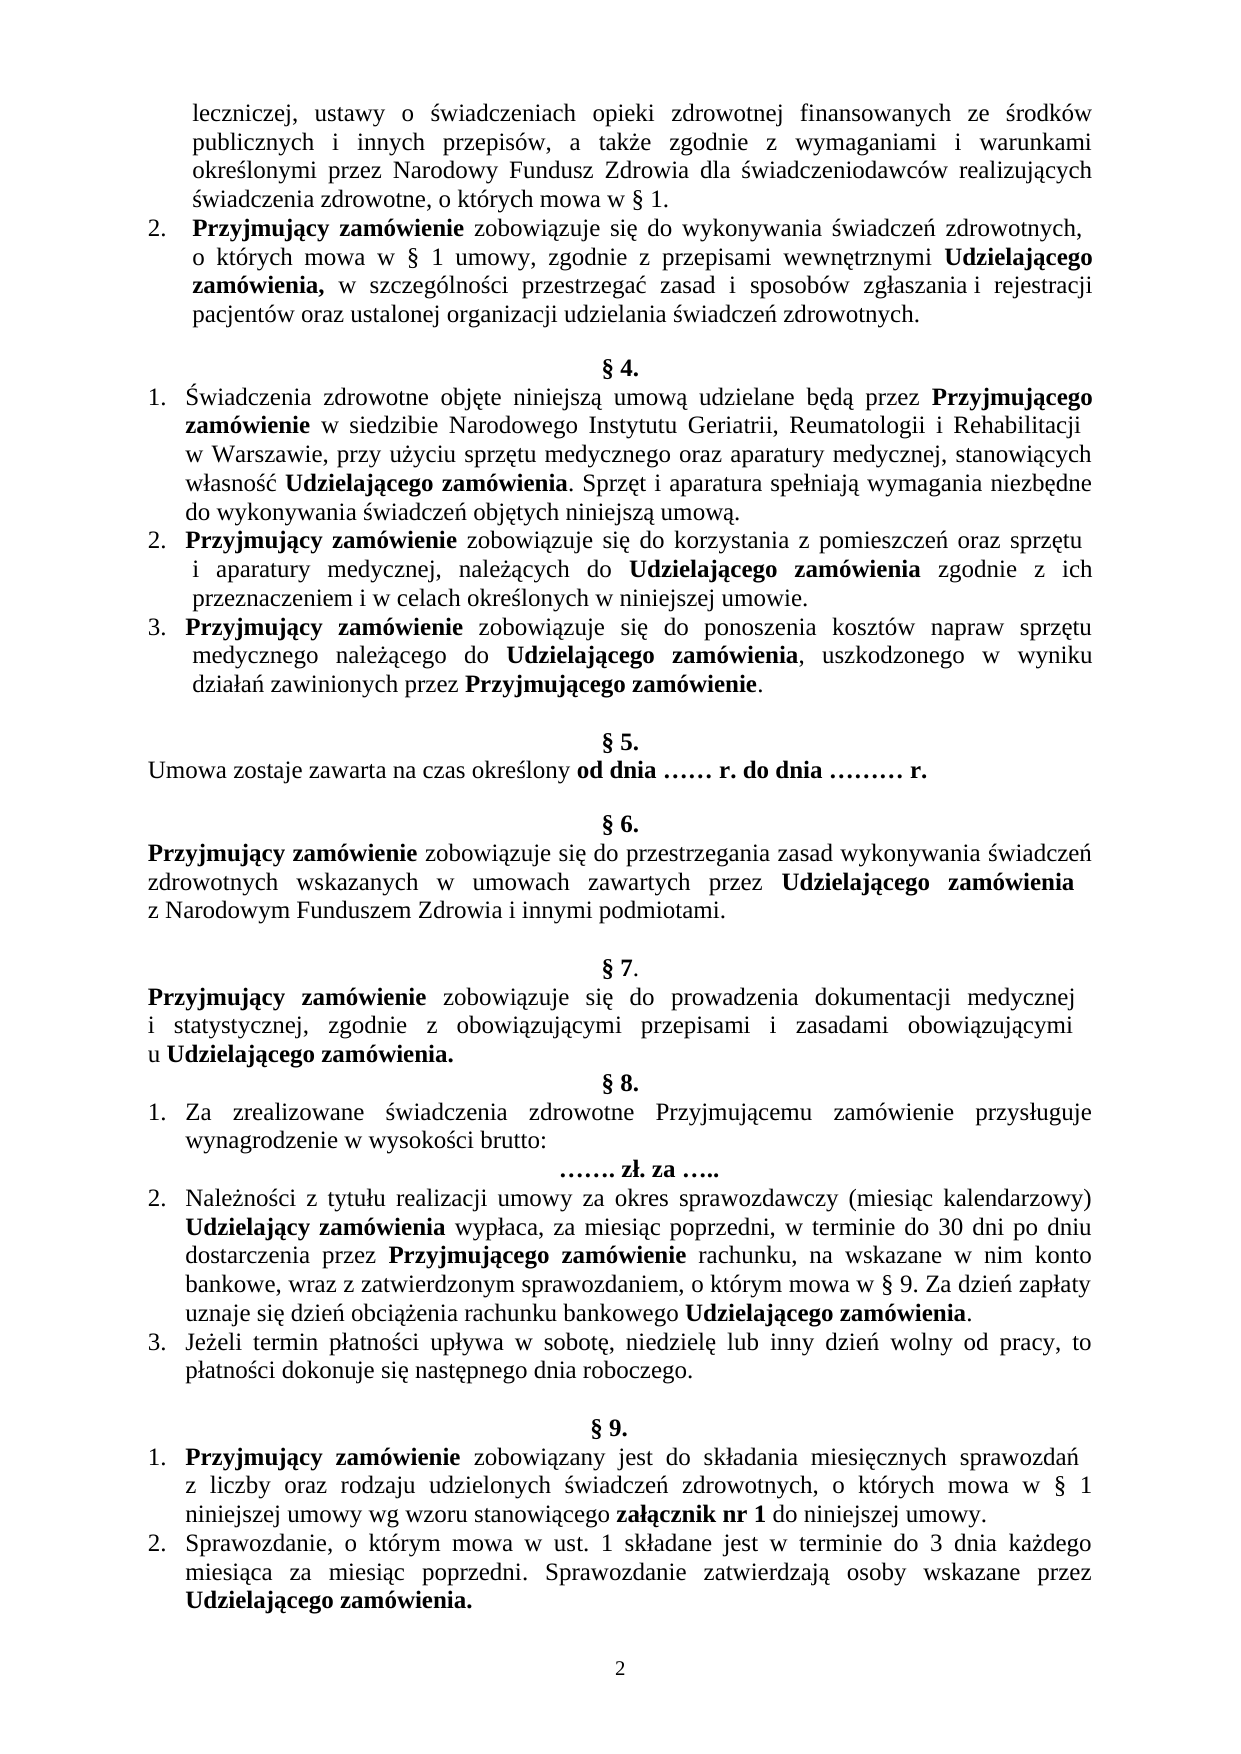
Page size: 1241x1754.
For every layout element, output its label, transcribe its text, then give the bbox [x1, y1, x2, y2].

list Przyjmujący zamówienie zobowiązuje się do korzystania z pomieszczeń oraz sprzętu i aparatury medycznej, należących do Udzielającego zamówienia zgodnie z ich przeznaczeniem i w celach określonych w niniejszej umowie. [148, 525, 1093, 612]
text § 6. [148, 809, 1093, 838]
text § 5. [148, 727, 1093, 755]
list Jeżeli termin płatności upływa w sobotę, niedzielę lub inny dzień wolny od pracy, to płatności dokonuje się następnego dnia roboczego. [148, 1327, 1093, 1384]
text Umowa zostaje zawarta na czas określony od dnia …… r. do dnia ……… r. [148, 755, 1093, 784]
list Należności z tytułu realizacji umowy za okres sprawozdawczy (miesiąc kalendarzowy) Udzielający zamówienia wypłaca, za miesiąc poprzedni, w terminie do 30 dni po dniu dostarczenia przez Przyjmującego zamówienie rachunku, na wskazane w nim konto bankowe, wraz z zatwierdzonym sprawozdaniem, o którym mowa w § 9. Za dzień zapłaty uznaje się dzień obciążenia rachunku bankowego Udzielającego zamówienia. [148, 1183, 1093, 1327]
text § 4. [148, 353, 1093, 382]
list Przyjmujący zamówienie zobowiązuje się do ponoszenia kosztów napraw sprzętu medycznego należącego do Udzielającego zamówienia, uszkodzonego w wyniku działań zawinionych przez Przyjmującego zamówienie. [148, 612, 1093, 698]
text Przyjmujący zamówienie zobowiązuje się do prowadzenia dokumentacji medycznej i statystycznej, zgodnie z obowiązującymi przepisami i zasadami obowiązującymi u Udzielającego zamówienia. [148, 982, 1093, 1068]
text § 9. [590, 1413, 1093, 1442]
list Przyjmujący zamówienie zobowiązuje się do wykonywania świadczeń zdrowotnych, o których mowa w § 1 umowy, zgodnie z przepisami wewnętrznymi Udzielającego zamówienia, w szczególności przestrzegać zasad i sposobów zgłaszania i rejestracji pacjentów oraz ustalonej organizacji udzielania świadczeń zdrowotnych. [148, 213, 1093, 328]
text ……. zł. za ….. [185, 1154, 1093, 1183]
list Za zrealizowane świadczenia zdrowotne Przyjmującemu zamówienie przysługuje wynagrodzenie w wysokości brutto: [148, 1097, 1093, 1154]
list Przyjmujący zamówienie zobowiązany jest do składania miesięcznych sprawozdań z liczby oraz rodzaju udzielonych świadczeń zdrowotnych, o których mowa w § 1 niniejszej umowy wg wzoru stanowiącego załącznik nr 1 do niniejszej umowy. [148, 1442, 1093, 1528]
list Sprawozdanie, o którym mowa w ust. 1 składane jest w terminie do 3 dnia każdego miesiąca za miesiąc poprzedni. Sprawozdanie zatwierdzają osoby wskazane przez Udzielającego zamówienia. [148, 1528, 1093, 1614]
text § 8. [148, 1068, 1093, 1097]
list Świadczenia zdrowotne objęte niniejszą umową udzielane będą przez Przyjmującego zamówienie w siedzibie Narodowego Instytutu Geriatrii, Reumatologii i Rehabilitacji w Warszawie, przy użyciu sprzętu medycznego oraz aparatury medycznej, stanowiących własność Udzielającego zamówienia. Sprzęt i aparatura spełniają wymagania niezbędne do wykonywania świadczeń objętych niniejszą umową. [148, 382, 1093, 525]
text Przyjmujący zamówienie zobowiązuje się do przestrzegania zasad wykonywania świadczeń zdrowotnych wskazanych w umowach zawartych przez Udzielającego zamówienia z Narodowym Funduszem Zdrowia i innymi podmiotami. [148, 838, 1093, 924]
text § 7. [148, 953, 1093, 982]
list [148, 98, 1093, 213]
